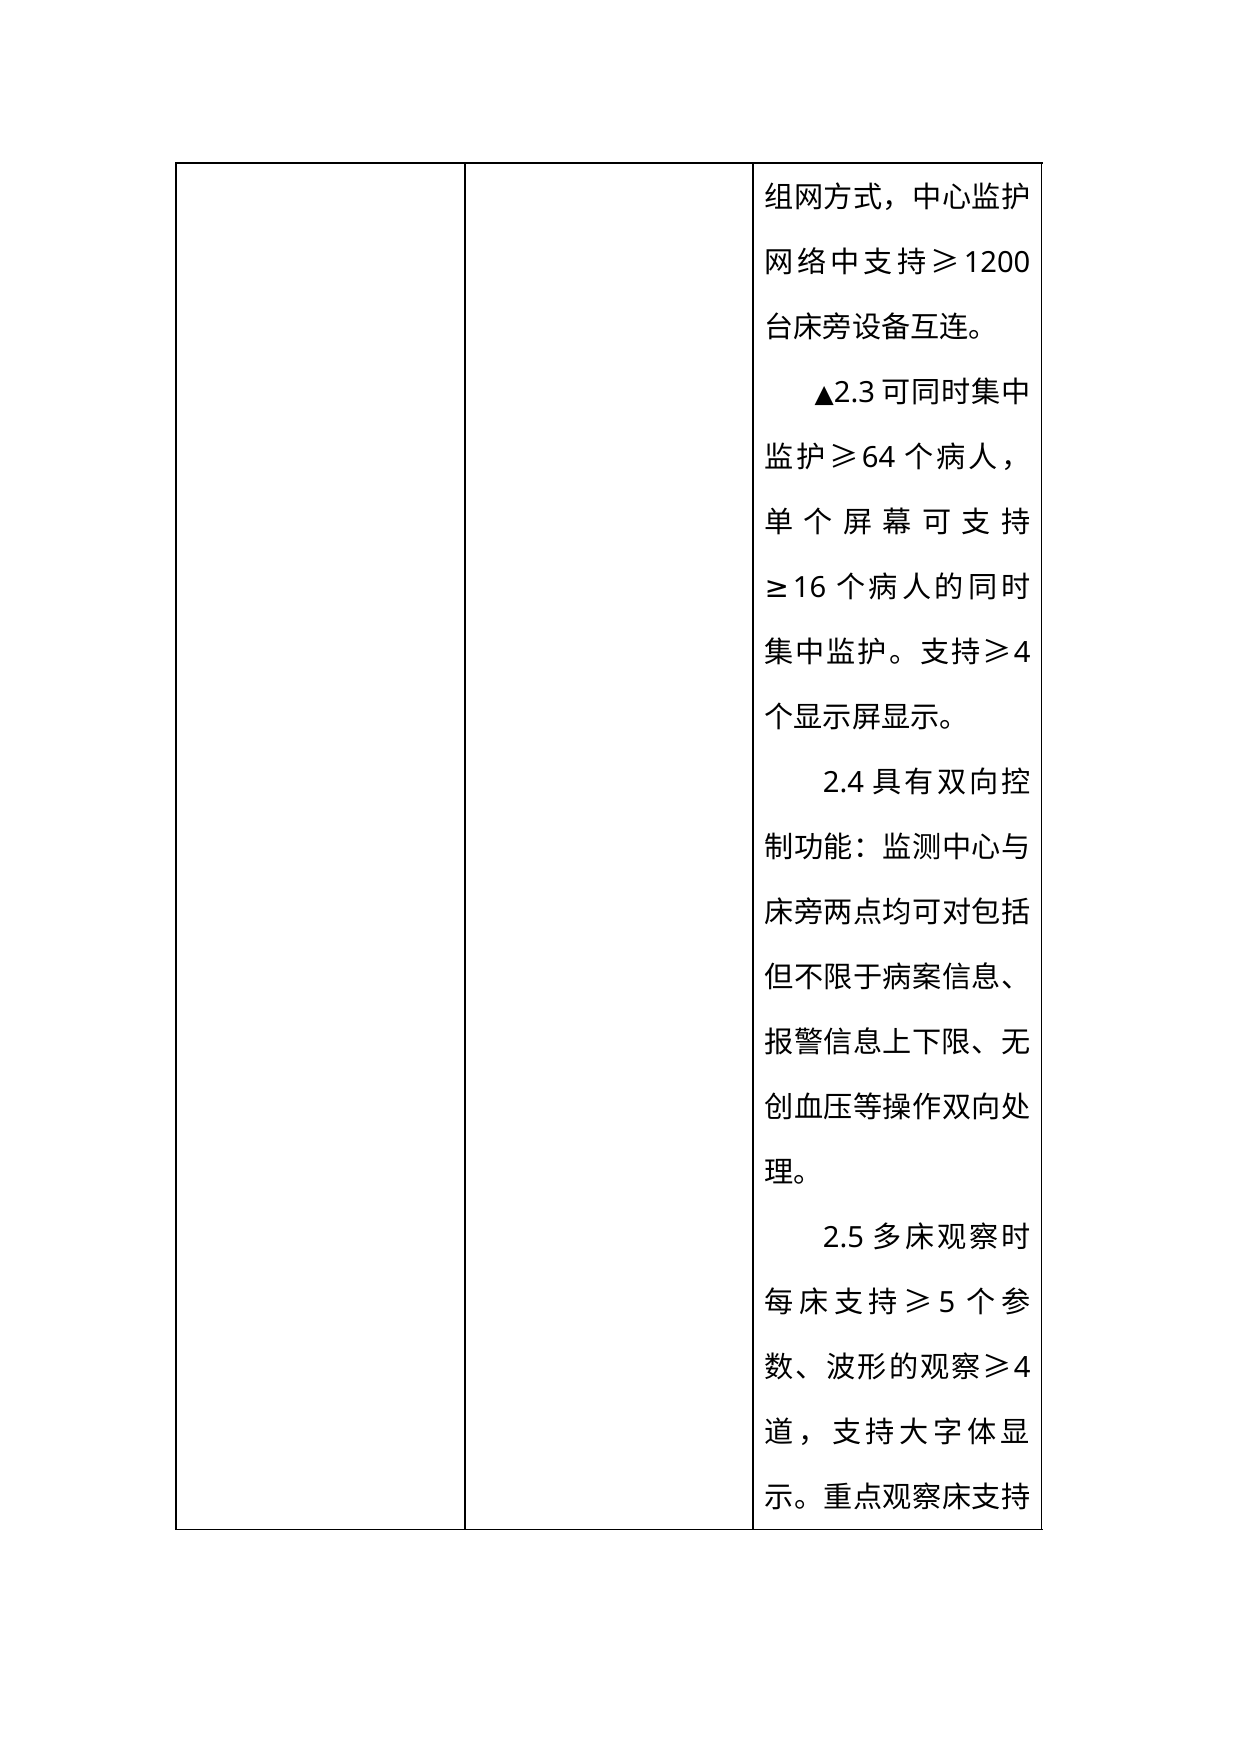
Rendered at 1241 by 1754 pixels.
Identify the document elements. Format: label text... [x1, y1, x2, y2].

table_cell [754, 164, 1041, 1528]
table_cell 2 [466, 164, 752, 1528]
table_cell [177, 164, 464, 1528]
